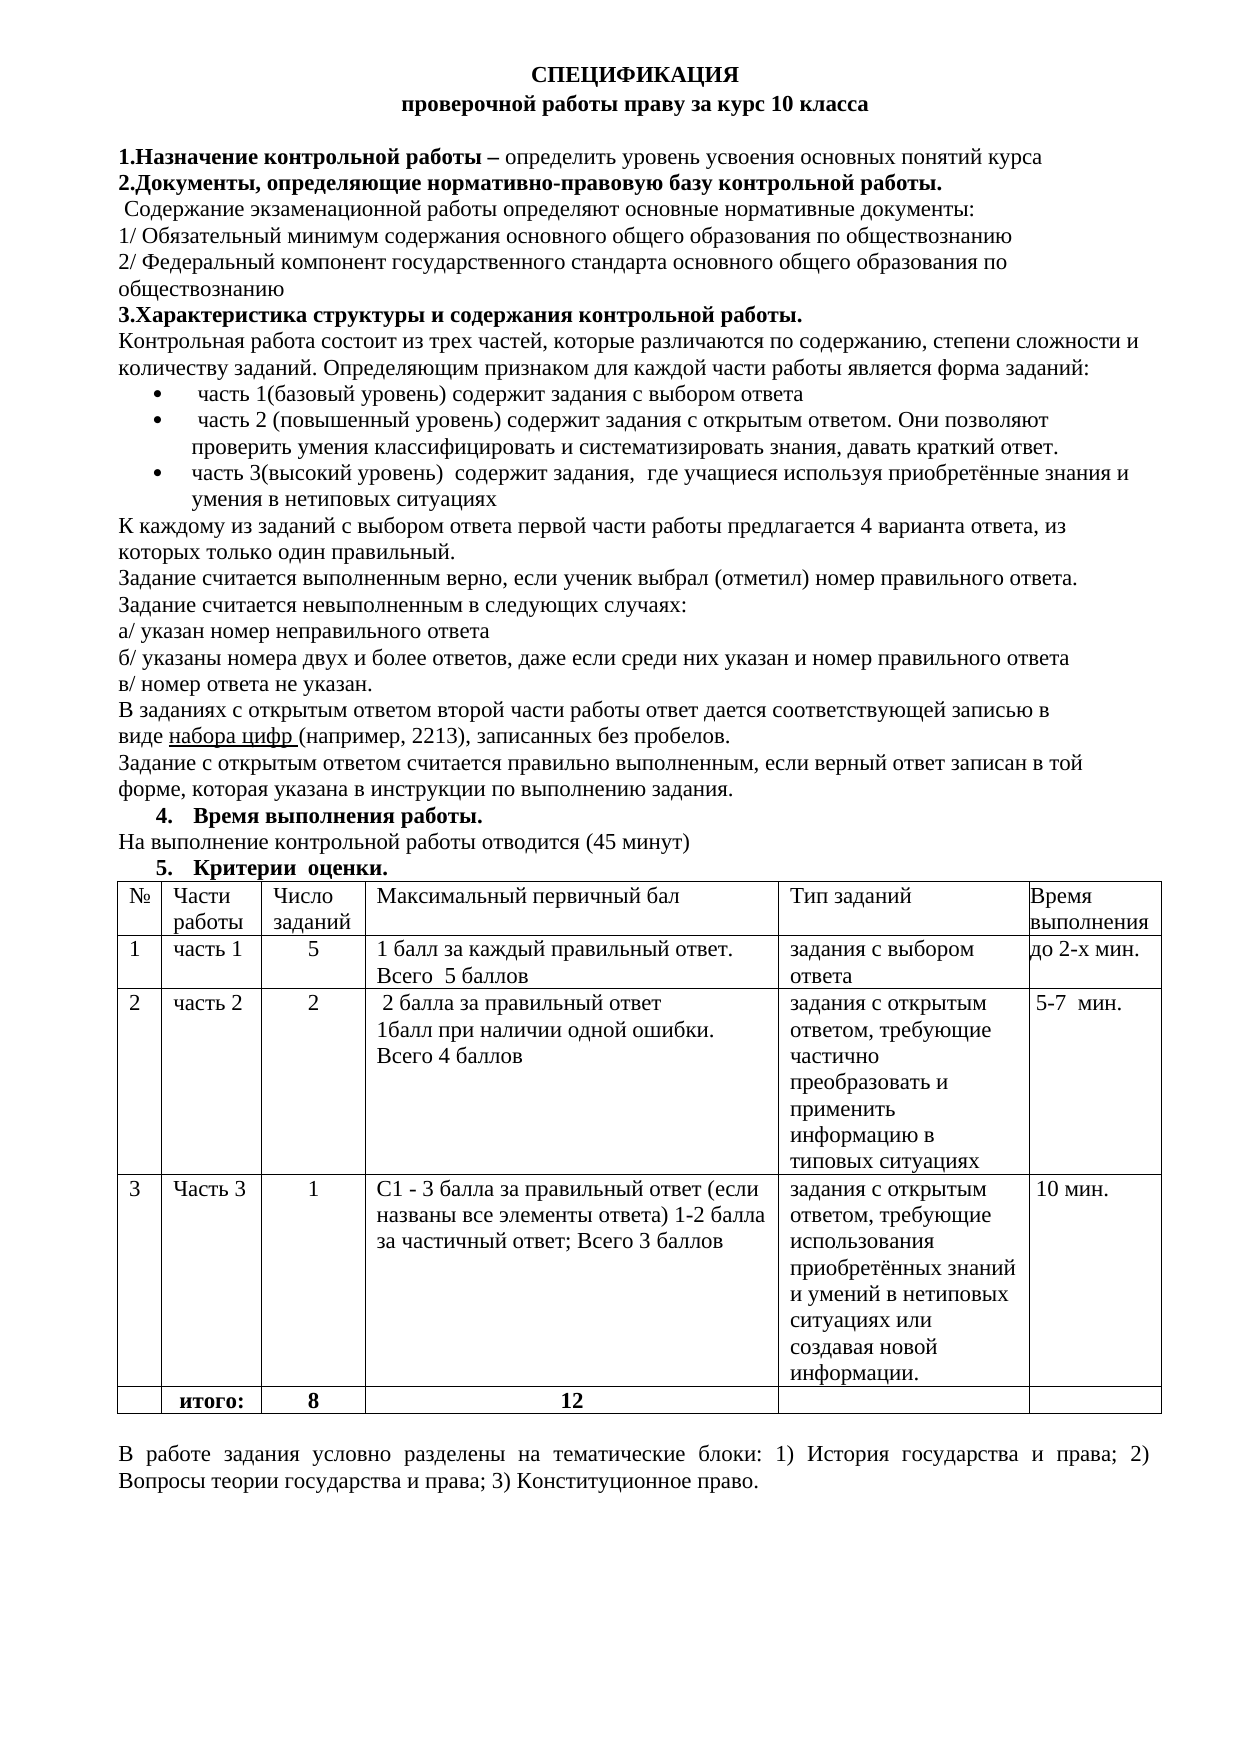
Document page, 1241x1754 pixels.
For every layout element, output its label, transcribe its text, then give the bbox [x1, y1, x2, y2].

table_cell 1 [262, 1175, 365, 1386]
table_cell С1 - 3 балла за правильный ответ (если названы все элементы ответа) 1-2 балла за частичный ответ; Всего 3 баллов [366, 1175, 778, 1386]
text СПЕЦИФИКАЦИЯ [118, 59, 1152, 88]
text 1/ Обязательный минимум содержания основного общего образования по обществознанию [118, 222, 1152, 248]
list часть 3(высокий уровень) содержит задания, где учащиеся используя приобретённые знания и умения в нетиповых ситуациях [154, 459, 1152, 512]
table_cell [779, 1387, 1029, 1413]
table_cell часть 1 [162, 936, 261, 988]
table_cell 3 [118, 1175, 161, 1386]
table_cell 8 [262, 1387, 365, 1413]
table_header № [118, 882, 161, 934]
text На выполнение контрольной работы отводится (45 минут) [118, 828, 1152, 854]
table_cell до 2-х мин. [1030, 936, 1161, 988]
text Контрольная работа состоит из трех частей, которые различаются по содержанию, степени сложности и количеству заданий. Определяющим признаком для каждой части работы является форма заданий: [118, 327, 1152, 380]
table_cell задания с открытым ответом, требующие использования приобретённых знаний и умений в нетиповых ситуациях или создавая новой информации. [779, 1175, 1029, 1386]
table_cell 10 мин. [1030, 1175, 1161, 1386]
table_cell 1 [118, 936, 161, 988]
table_cell задания с выбором ответа [779, 936, 1029, 988]
text Содержание экзаменационной работы определяют основные нормативные документы: [118, 196, 1152, 222]
list Критерии оценки. [156, 854, 1152, 881]
table_cell 12 [366, 1387, 778, 1413]
table_header Время выполнения [1030, 882, 1161, 934]
list часть 2 (повышенный уровень) содержит задания с открытым ответом. Они позволяют проверить умения классифицировать и систематизировать знания, давать краткий ответ. [154, 406, 1152, 459]
table_cell 2 балла за правильный ответ 1балл при наличии одной ошибки. Всего 4 баллов [366, 989, 778, 1174]
table_cell часть 2 [162, 989, 261, 1174]
text 2.Документы, определяющие нормативно-правовую базу контрольной работы. [118, 169, 1152, 196]
table_cell 5 [262, 936, 365, 988]
text Задание считается невыполненным в следующих случаях: [118, 591, 1152, 617]
text 2/ Федеральный компонент государственного стандарта основного общего образования по обществознанию [118, 248, 1152, 301]
table_cell итого: [162, 1387, 261, 1413]
table_cell 2 [262, 989, 365, 1174]
text В работе задания условно разделены на тематические блоки: 1) История государства и права; 2) Вопросы теории государства и права; 3) Конституционное право. [118, 1440, 1152, 1493]
text В заданиях с открытым ответом второй части работы ответ дается соответствующей записью в виде набора цифр (например, 2213), записанных без пробелов. [118, 696, 1152, 749]
table_cell задания с открытым ответом, требующие частично преобразовать и применить информацию в типовых ситуациях [779, 989, 1029, 1174]
table_header Части работы [162, 882, 261, 934]
text Задание считается выполненным верно, если ученик выбрал (отметил) номер правильного ответа. [118, 564, 1152, 591]
list Время выполнения работы. [156, 802, 1152, 828]
text 3.Характеристика структуры и содержания контрольной работы. [118, 301, 1152, 327]
text К каждому из заданий с выбором ответа первой части работы предлагается 4 варианта ответа, из которых только один правильный. [118, 512, 1152, 564]
text б/ указаны номера двух и более ответов, даже если среди них указан и номер правильного ответа [118, 643, 1152, 670]
table_cell 1 балл за каждый правильный ответ. Всего 5 баллов [366, 936, 778, 988]
table_header Тип заданий [779, 882, 1029, 934]
text 1.Назначение контрольной работы – определить уровень усвоения основных понятий курса [118, 143, 1152, 169]
table_cell 5-7 мин. [1030, 989, 1161, 1174]
list часть 1(базовый уровень) содержит задания с выбором ответа [154, 380, 1152, 406]
table_header Число заданий [262, 882, 365, 934]
table_cell 2 [118, 989, 161, 1174]
text проверочной работы праву за курс 10 класса [118, 88, 1152, 116]
text Задание с открытым ответом считается правильно выполненным, если верный ответ записан в той форме, которая указана в инструкции по выполнению задания. [118, 749, 1152, 802]
text а/ указан номер неправильного ответа [118, 617, 1152, 643]
table_cell [118, 1387, 161, 1413]
table_cell Часть 3 [162, 1175, 261, 1386]
table_cell [1030, 1387, 1161, 1413]
table_header Максимальный первичный бал [366, 882, 778, 934]
text в/ номер ответа не указан. [118, 670, 1152, 696]
